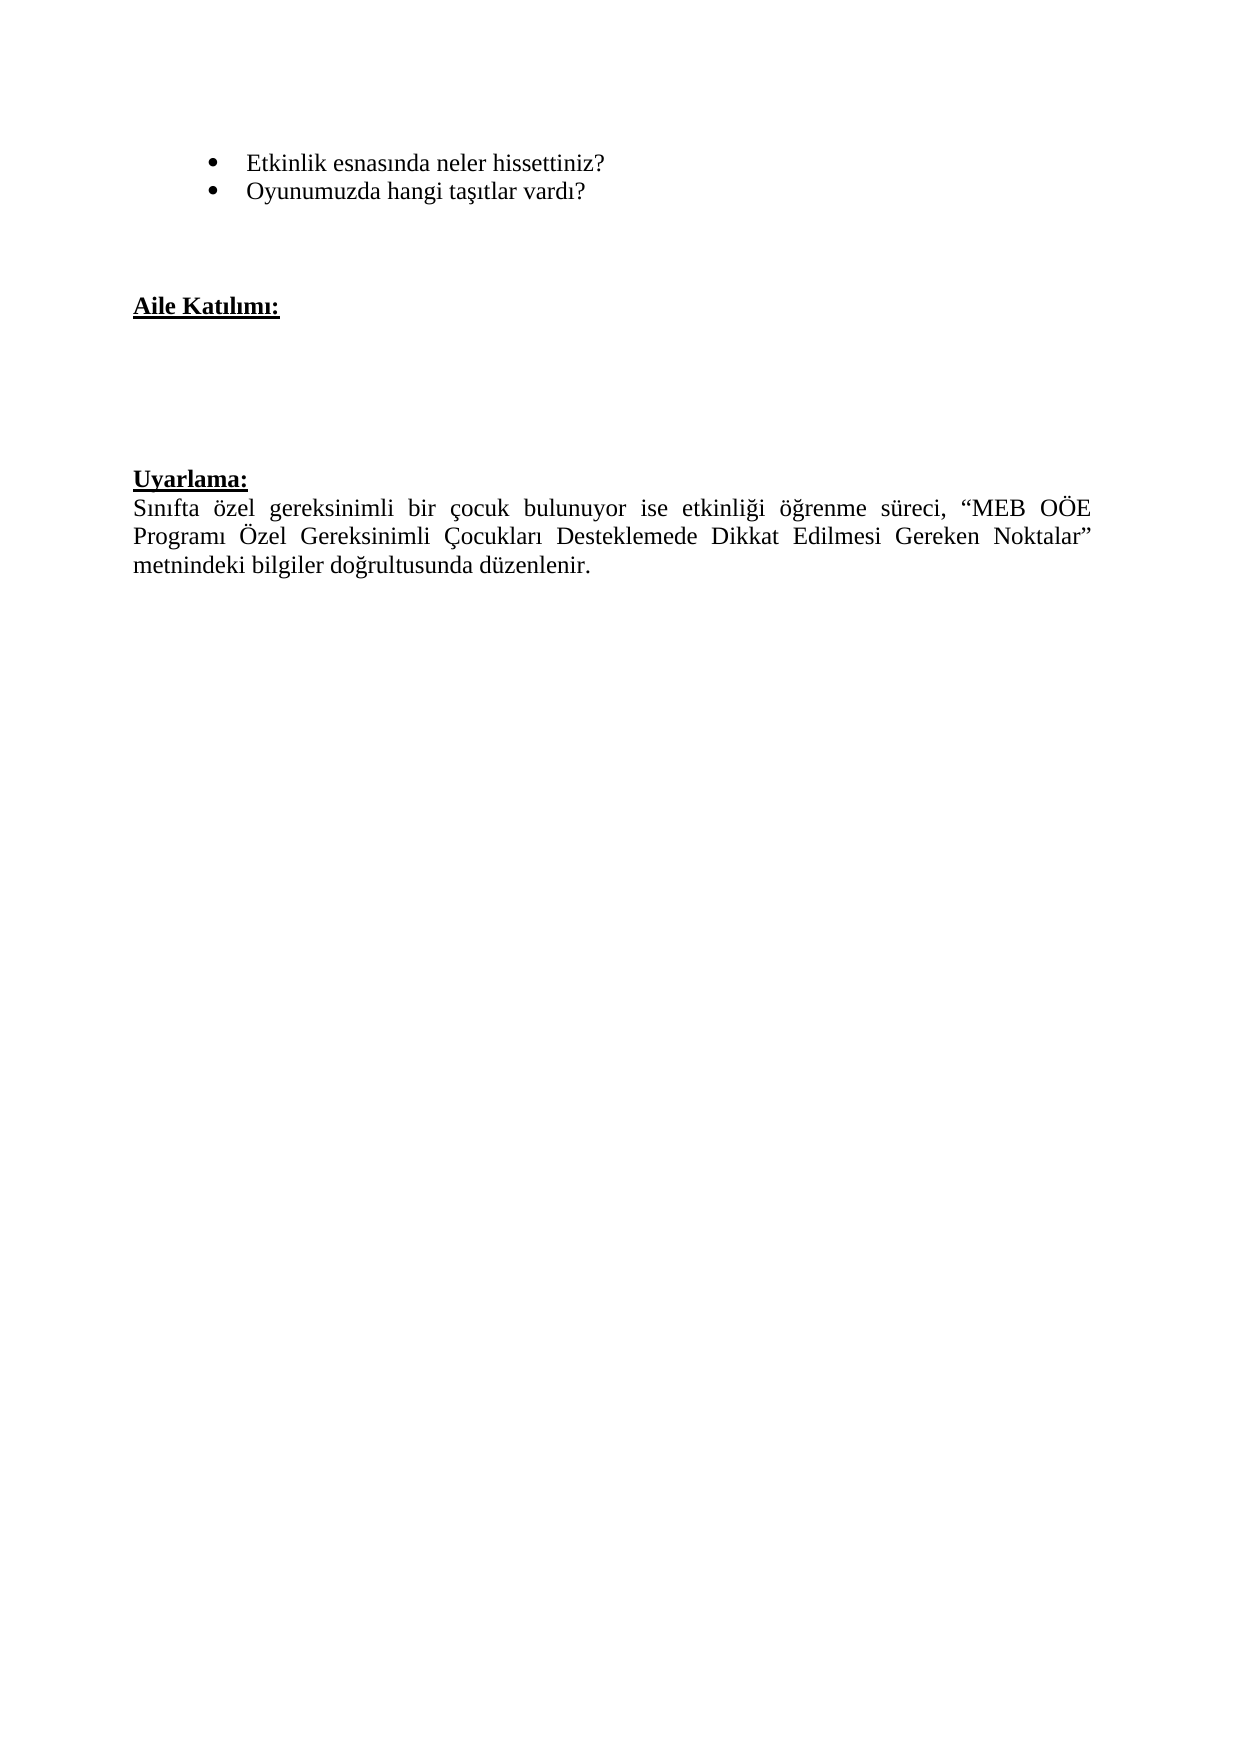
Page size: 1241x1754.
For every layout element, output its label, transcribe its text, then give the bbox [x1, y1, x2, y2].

text Sınıfta özel gereksinimli bir çocuk bulunuyor ise etkinliği öğrenme süreci, “MEB OÖE Programı Özel Gereksinimli Çocukları Desteklemede Dikkat Edilmesi Gereken Noktalar” metnindeki bilgiler doğrultusunda düzenlenir. [133, 493, 1093, 579]
list Oyunumuzda hangi taşıtlar vardı? [209, 176, 1093, 205]
text Uyarlama: [133, 464, 1093, 493]
list Etkinlik esnasında neler hissettiniz? [209, 148, 1093, 176]
text Aile Katılımı: [133, 291, 1093, 320]
